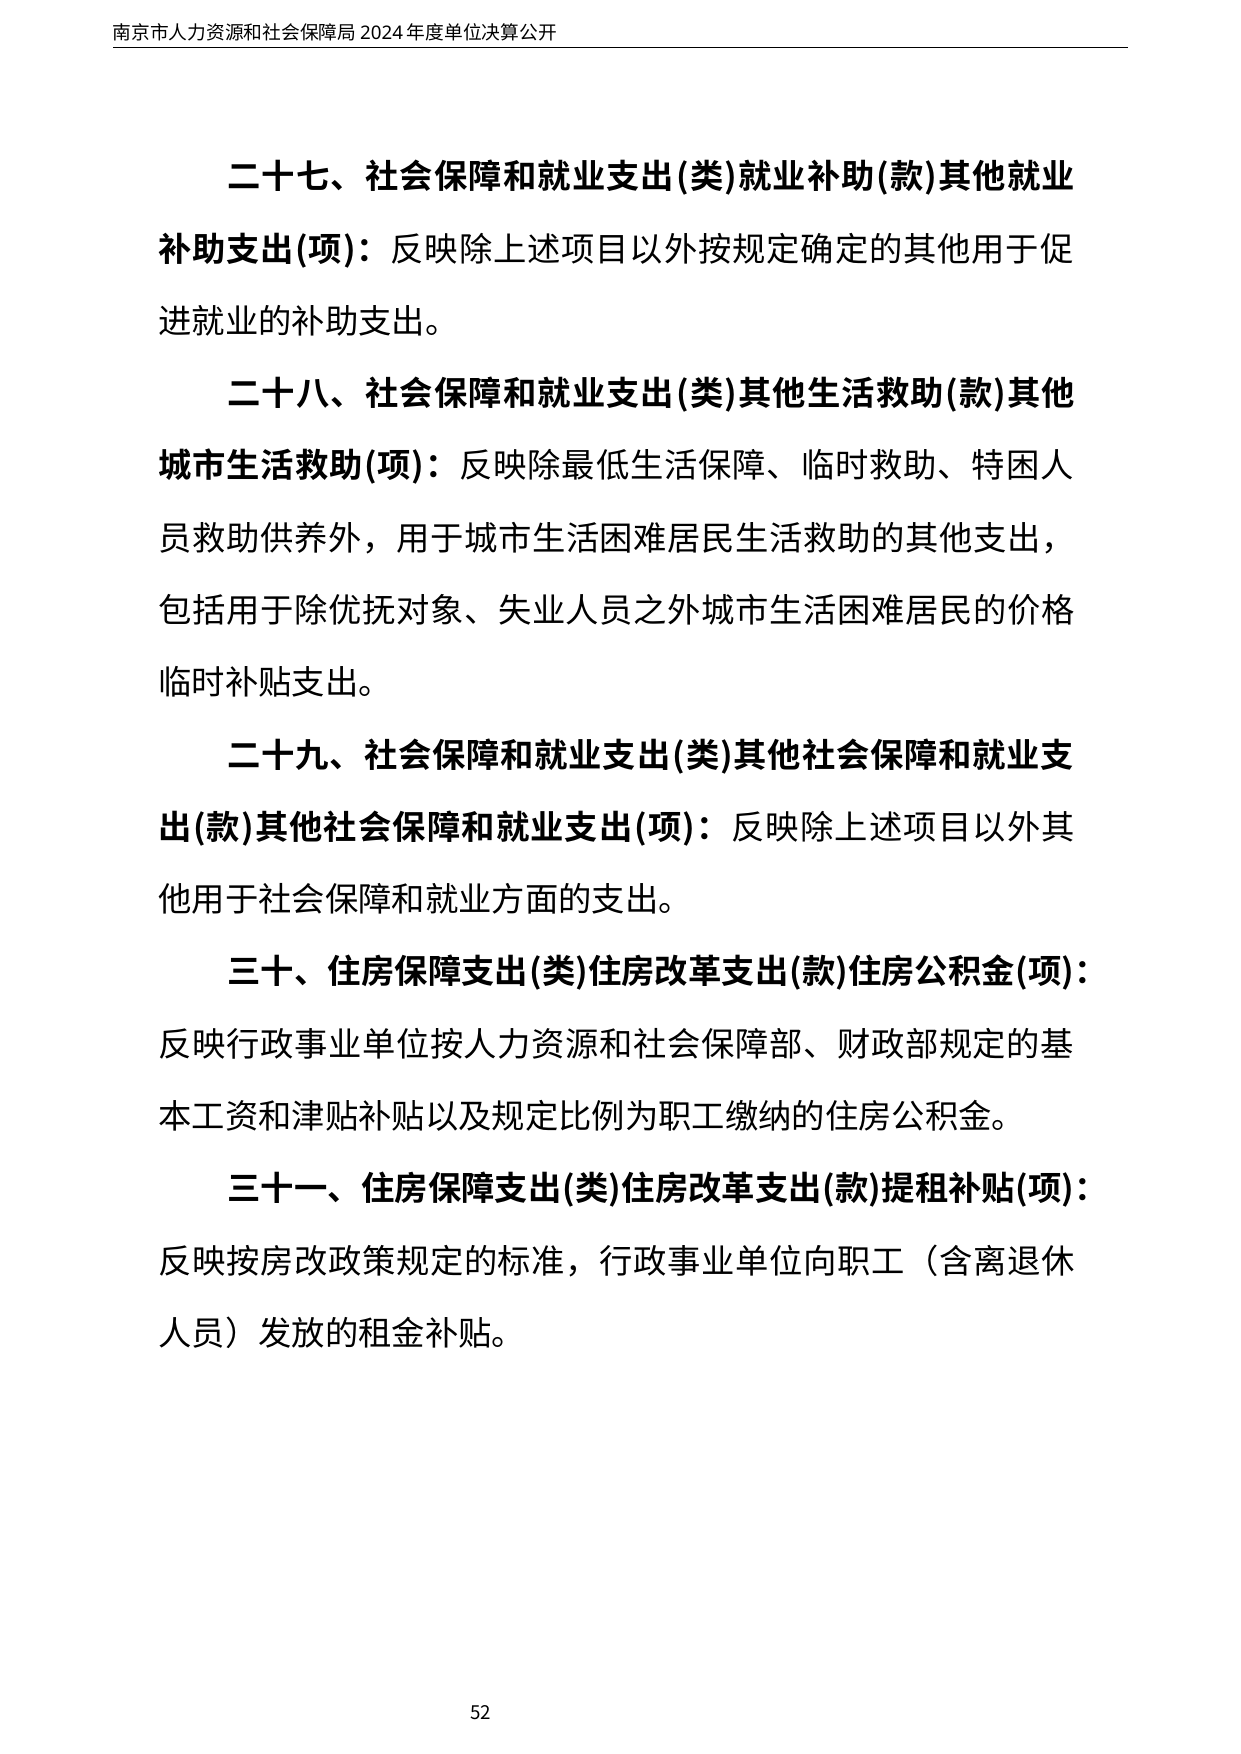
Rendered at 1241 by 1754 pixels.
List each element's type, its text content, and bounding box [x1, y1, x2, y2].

text 三十一、住房保障支出(类)住房改革支出(款)提租补贴(项)：反映按房改政策规定的标准，行政事业单位向职工（含离退休人员）发放的租金补贴。 [158, 1162, 1075, 1355]
text 二十七、社会保障和就业支出(类)就业补助(款)其他就业补助支出(项)：反映除上述项目以外按规定确定的其他用于促进就业的补助支出。 [158, 150, 1075, 343]
text 三十、住房保障支出(类)住房改革支出(款)住房公积金(项)：反映行政事业单位按人力资源和社会保障部、财政部规定的基本工资和津贴补贴以及规定比例为职工缴纳的住房公积金。 [158, 945, 1075, 1138]
text 二十九、社会保障和就业支出(类)其他社会保障和就业支出(款)其他社会保障和就业支出(项)：反映除上述项目以外其他用于社会保障和就业方面的支出。 [158, 728, 1075, 921]
text 二十八、社会保障和就业支出(类)其他生活救助(款)其他城市生活救助(项)：反映除最低生活保障、临时救助、特困人员救助供养外，用于城市生活困难居民生活救助的其他支出，包括用于除优抚对象、失业人员之外城市生活困难居民的价格临时补贴支出。 [158, 367, 1075, 704]
